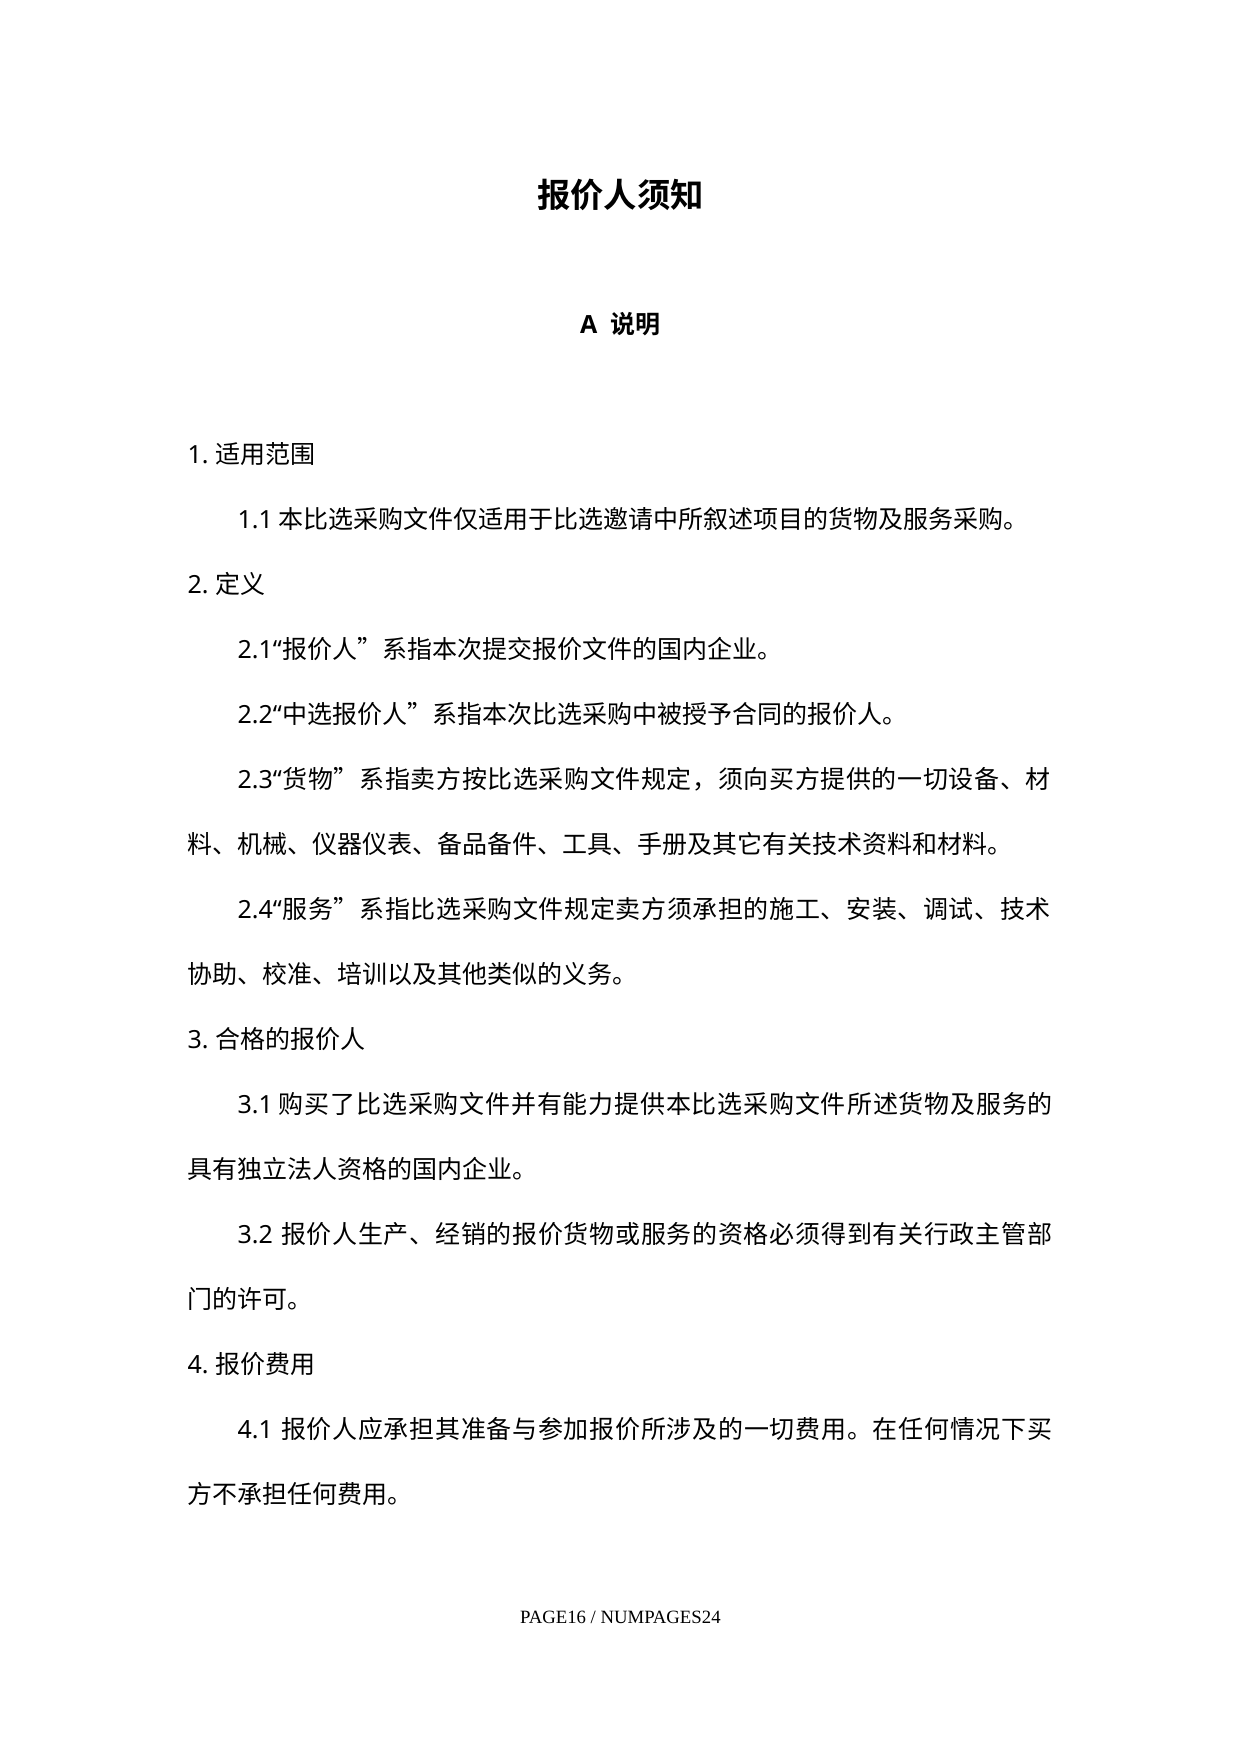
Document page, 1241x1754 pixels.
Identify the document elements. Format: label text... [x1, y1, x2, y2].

text 2.4“服务”系指比选采购文件规定卖方须承担的施工、安装、调试、技术协助、校准、培训以及其他类似的义务。 [187, 875, 1053, 1005]
text 报价人须知 [187, 160, 1053, 225]
text 3.1购买了比选采购文件并有能力提供本比选采购文件所述货物及服务的具有独立法人资格的国内企业。 [187, 1070, 1053, 1200]
text 2.2“中选报价人”系指本次比选采购中被授予合同的报价人。 [187, 680, 1053, 745]
text 2.3“货物”系指卖方按比选采购文件规定，须向买方提供的一切设备、材料、机械、仪器仪表、备品备件、工具、手册及其它有关技术资料和材料。 [187, 745, 1053, 875]
text 4.1 报价人应承担其准备与参加报价所涉及的一切费用。在任何情况下买方不承担任何费用。 [187, 1395, 1053, 1525]
text 2.1“报价人”系指本次提交报价文件的国内企业。 [187, 615, 1053, 680]
text 4. 报价费用 [187, 1330, 1053, 1395]
text 2. 定义 [187, 550, 1053, 615]
text 3.2 报价人生产、经销的报价货物或服务的资格必须得到有关行政主管部门的许可。 [187, 1200, 1053, 1330]
text A 说明 [187, 290, 1053, 355]
text 1. 适用范围 [187, 420, 1053, 485]
text 1.1本比选采购文件仅适用于比选邀请中所叙述项目的货物及服务采购。 [187, 485, 1053, 550]
text 3. 合格的报价人 [187, 1005, 1053, 1070]
